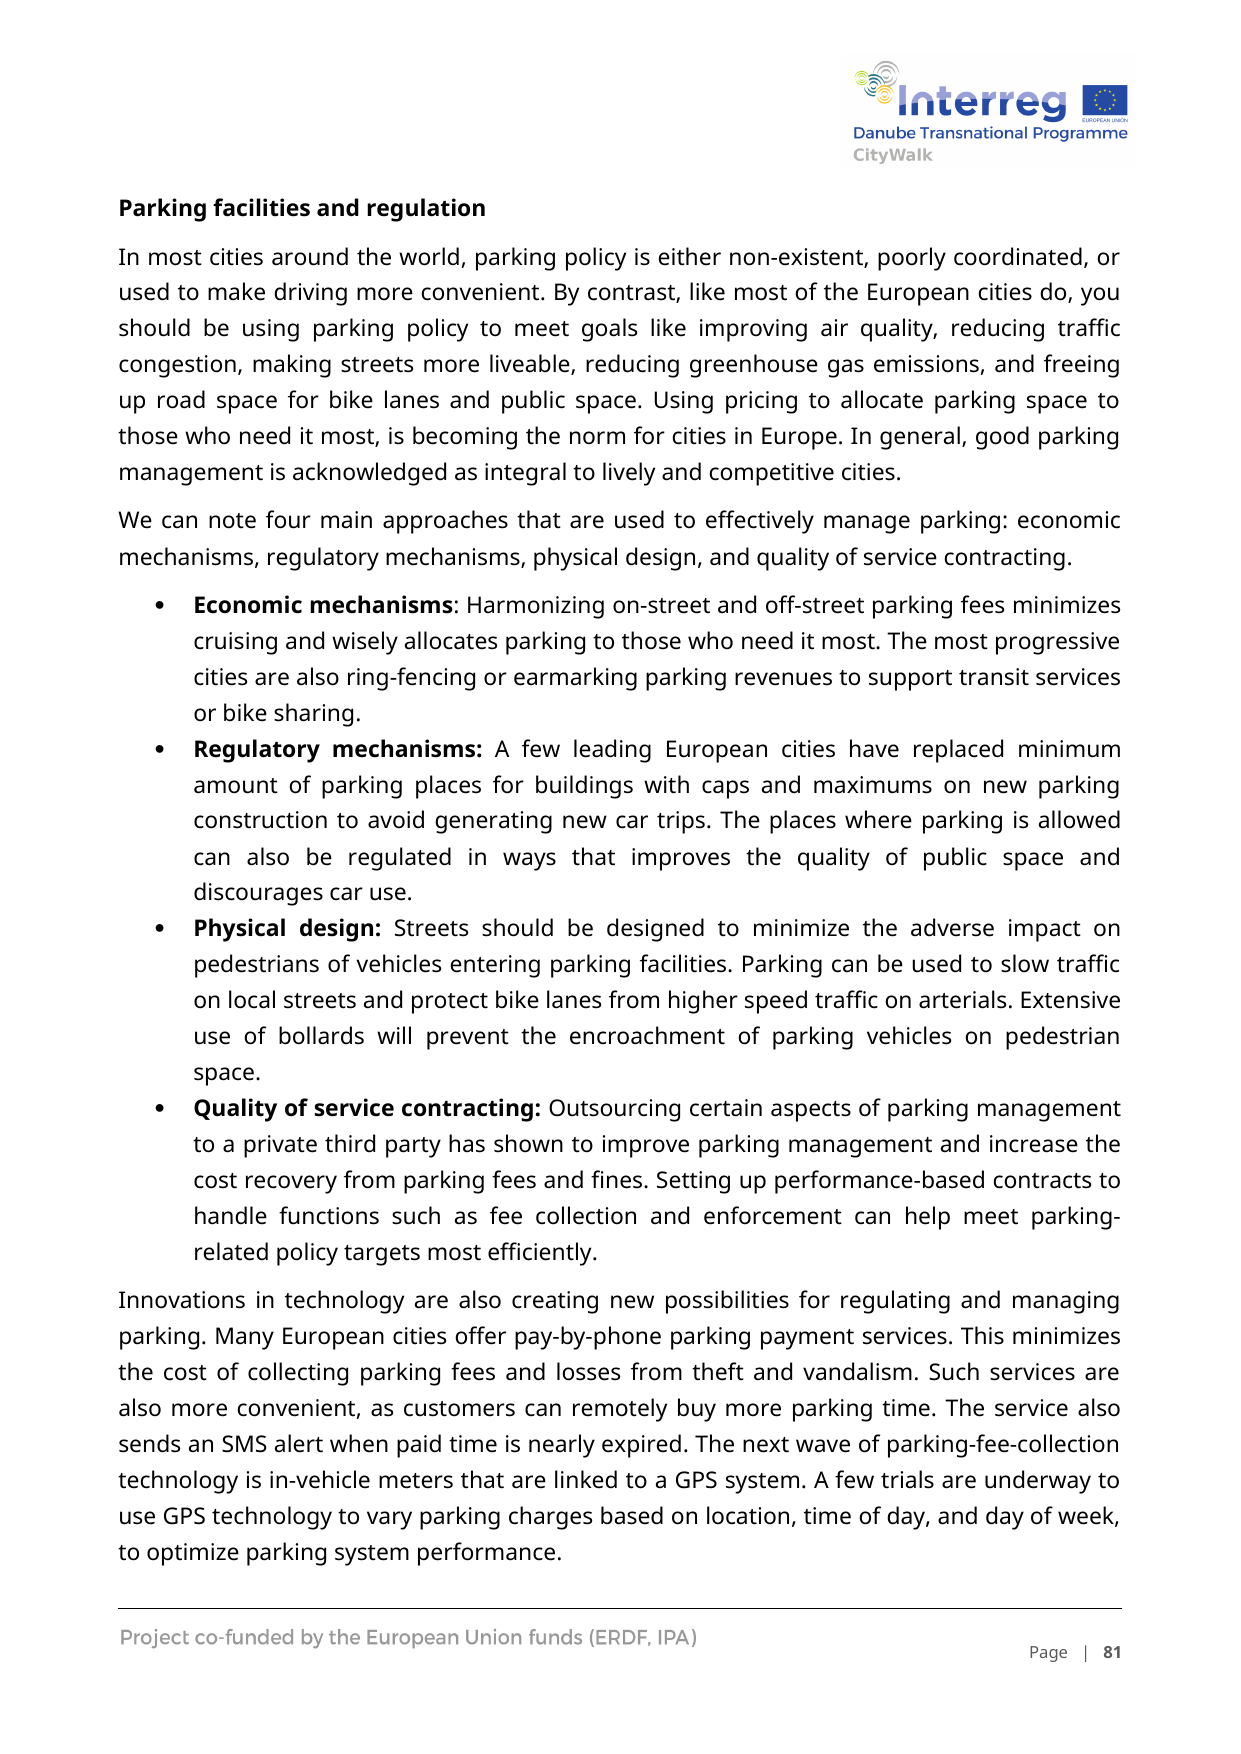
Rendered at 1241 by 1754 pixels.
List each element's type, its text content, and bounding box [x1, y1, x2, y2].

text Parking facilities and regulation [118, 192, 1122, 223]
text We can note four main approaches that are used to effectively manage parking: economic mechanisms, regulatory mechanisms, physical design, and quality of service contracting. [118, 504, 1122, 572]
picture [842, 53, 1138, 170]
list Economic mechanisms: Harmonizing on-street and off-street parking fees minimizes cruising and wisely allocates parking to those who need it most. The most progressive cities are also ring-fencing or earmarking parking revenues to support transit services or bike sharing. [156, 589, 1122, 728]
list Regulatory mechanisms: A few leading European cities have replaced minimum amount of parking places for buildings with caps and maximums on new parking construction to avoid generating new car trips. The places where parking is allowed can also be regulated in ways that improves the quality of public space and discourages car use. [156, 733, 1122, 908]
text In most cities around the world, parking policy is either non-existent, poorly coordinated, or used to make driving more convenient. By contrast, like most of the European cities do, you should be using parking policy to meet goals like improving air quality, reducing traffic congestion, making streets more liveable, reducing greenhouse gas emissions, and freeing up road space for bike lanes and public space. Using pricing to allocate parking space to those who need it most, is becoming the norm for cities in Europe. In general, good parking management is acknowledged as integral to lively and competitive cities. [118, 240, 1122, 487]
text Innovations in technology are also creating new possibilities for regulating and managing parking. Many European cities offer pay-by-phone parking payment services. This minimizes the cost of collecting parking fees and losses from theft and vandalism. Such services are also more convenient, as customers can remotely buy more parking time. The service also sends an SMS alert when paid time is nearly expired. The next wave of parking-fee-collection technology is in-vehicle meters that are linked to a GPS system. A few trials are underway to use GPS technology to vary parking charges based on location, time of day, and day of week, to optimize parking system performance. [118, 1284, 1122, 1567]
list Quality of service contracting: Outsourcing certain aspects of parking management to a private third party has shown to improve parking management and increase the cost recovery from parking fees and fines. Setting up performance-based contracts to handle functions such as fee collection and enforcement can help meet parking-related policy targets most efficiently. [156, 1092, 1122, 1267]
list Physical design: Streets should be designed to minimize the adverse impact on pedestrians of vehicles entering parking facilities. Parking can be used to slow traffic on local streets and protect bike lanes from higher speed traffic on arterials. Extensive use of bollards will prevent the encroachment of parking vehicles on pedestrian space. [156, 912, 1122, 1087]
picture [113, 1622, 704, 1656]
